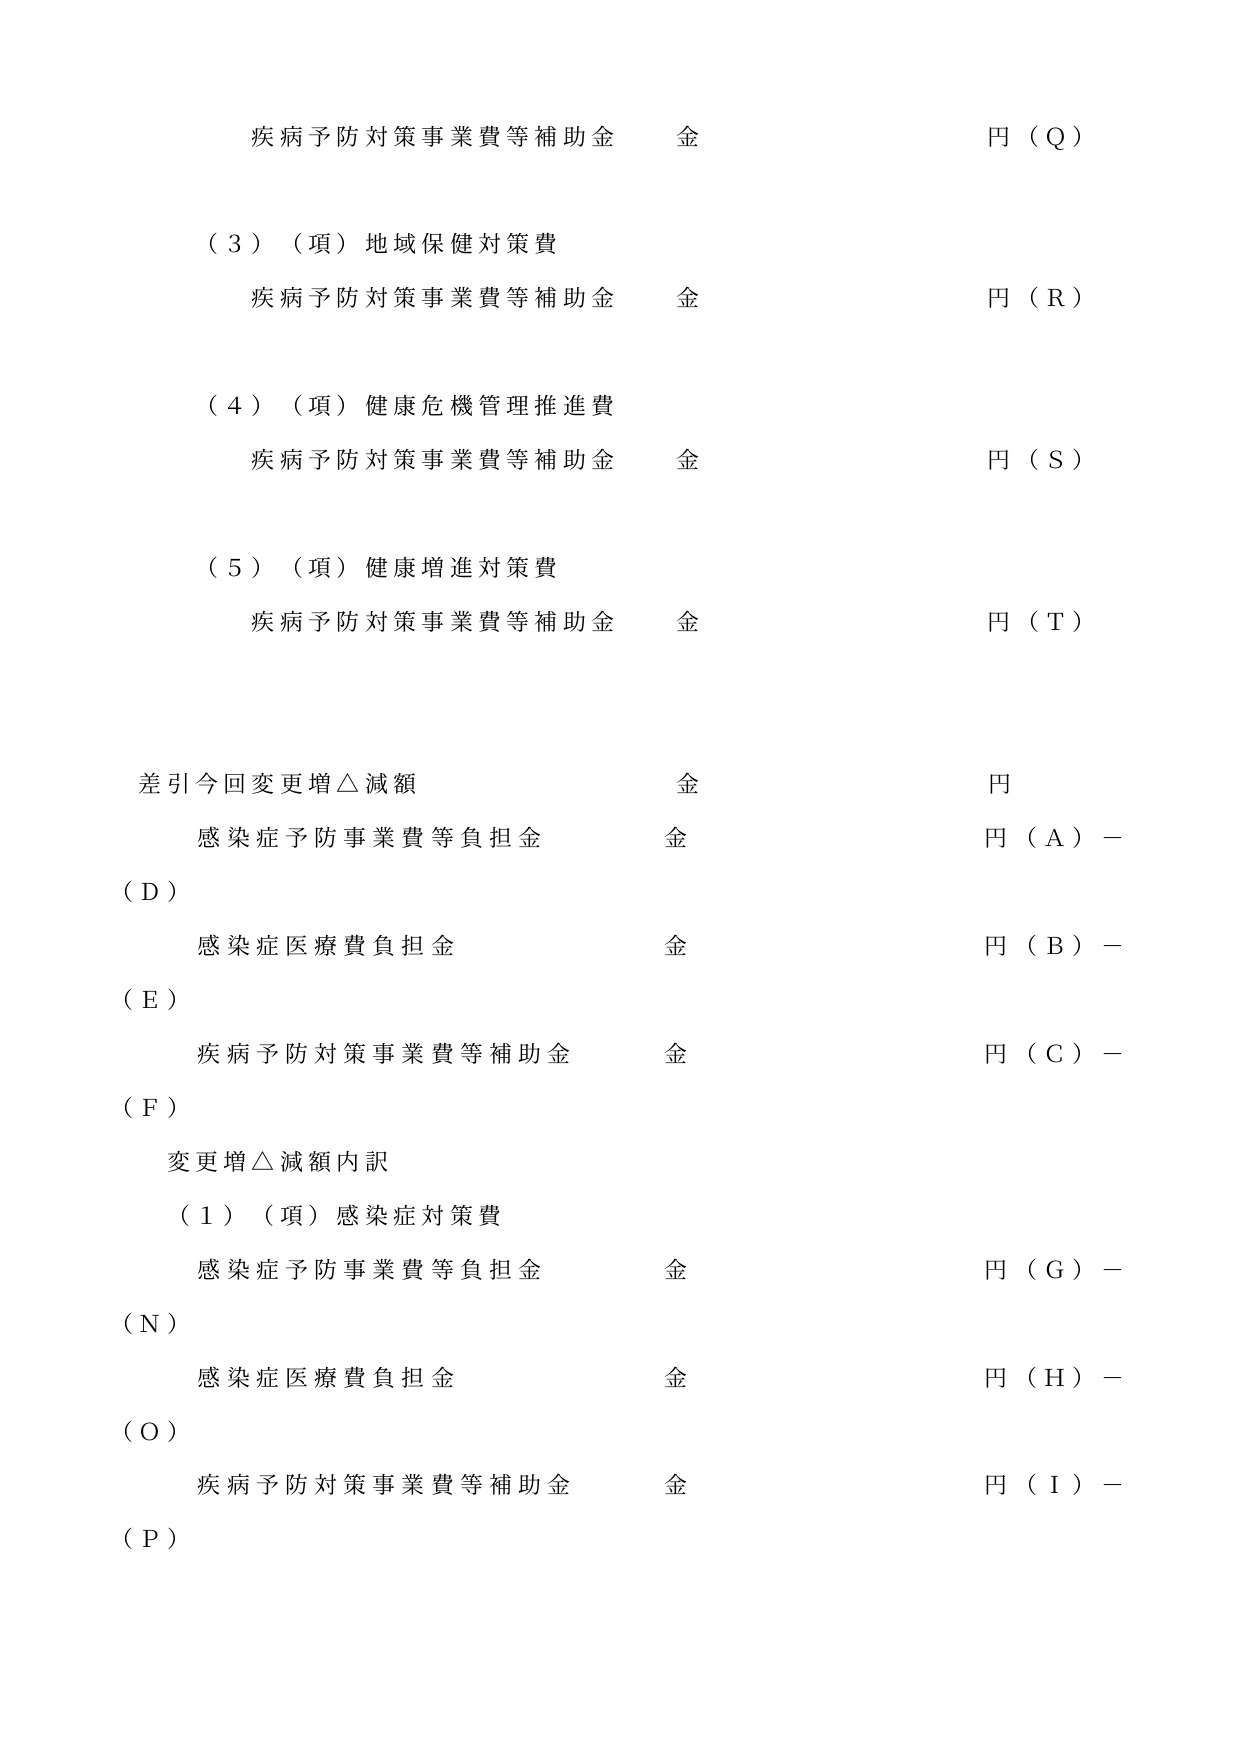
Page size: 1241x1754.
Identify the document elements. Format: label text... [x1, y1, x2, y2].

text 差引今回変更増△減額 金 円 [110, 756, 1130, 809]
text （４）（項）健康危機管理推進費 [136, 378, 1130, 432]
text （１）（項）感染症対策費 [136, 1187, 1130, 1241]
text 疾病予防対策事業費等補助金 金 円（Ｔ） [110, 594, 1130, 648]
text 感染症予防事業費等負担金 金 円（Ｇ）－（Ｎ） [110, 1241, 1130, 1349]
text 疾病予防対策事業費等補助金 金 円（Ｒ） [110, 270, 1130, 324]
text （３）（項）地域保健対策費 [136, 216, 1130, 270]
text 疾病予防対策事業費等補助金 金 円（Ｑ） [110, 108, 1130, 162]
text 疾病予防対策事業費等補助金 金 円（Ｉ）－（Ｐ） [110, 1457, 1130, 1565]
text 感染症医療費負担金 金 円（Ｈ）－（Ｏ） [110, 1349, 1130, 1457]
text （５）（項）健康増進対策費 [136, 540, 1130, 594]
text 疾病予防対策事業費等補助金 金 円（Ｃ）－（Ｆ） [110, 1025, 1130, 1133]
text 感染症医療費負担金 金 円（Ｂ）－（Ｅ） [110, 917, 1130, 1025]
text 感染症予防事業費等負担金 金 円（Ａ）－（Ｄ） [110, 809, 1130, 917]
text 変更増△減額内訳 [110, 1133, 1130, 1187]
text 疾病予防対策事業費等補助金 金 円（Ｓ） [110, 432, 1130, 486]
